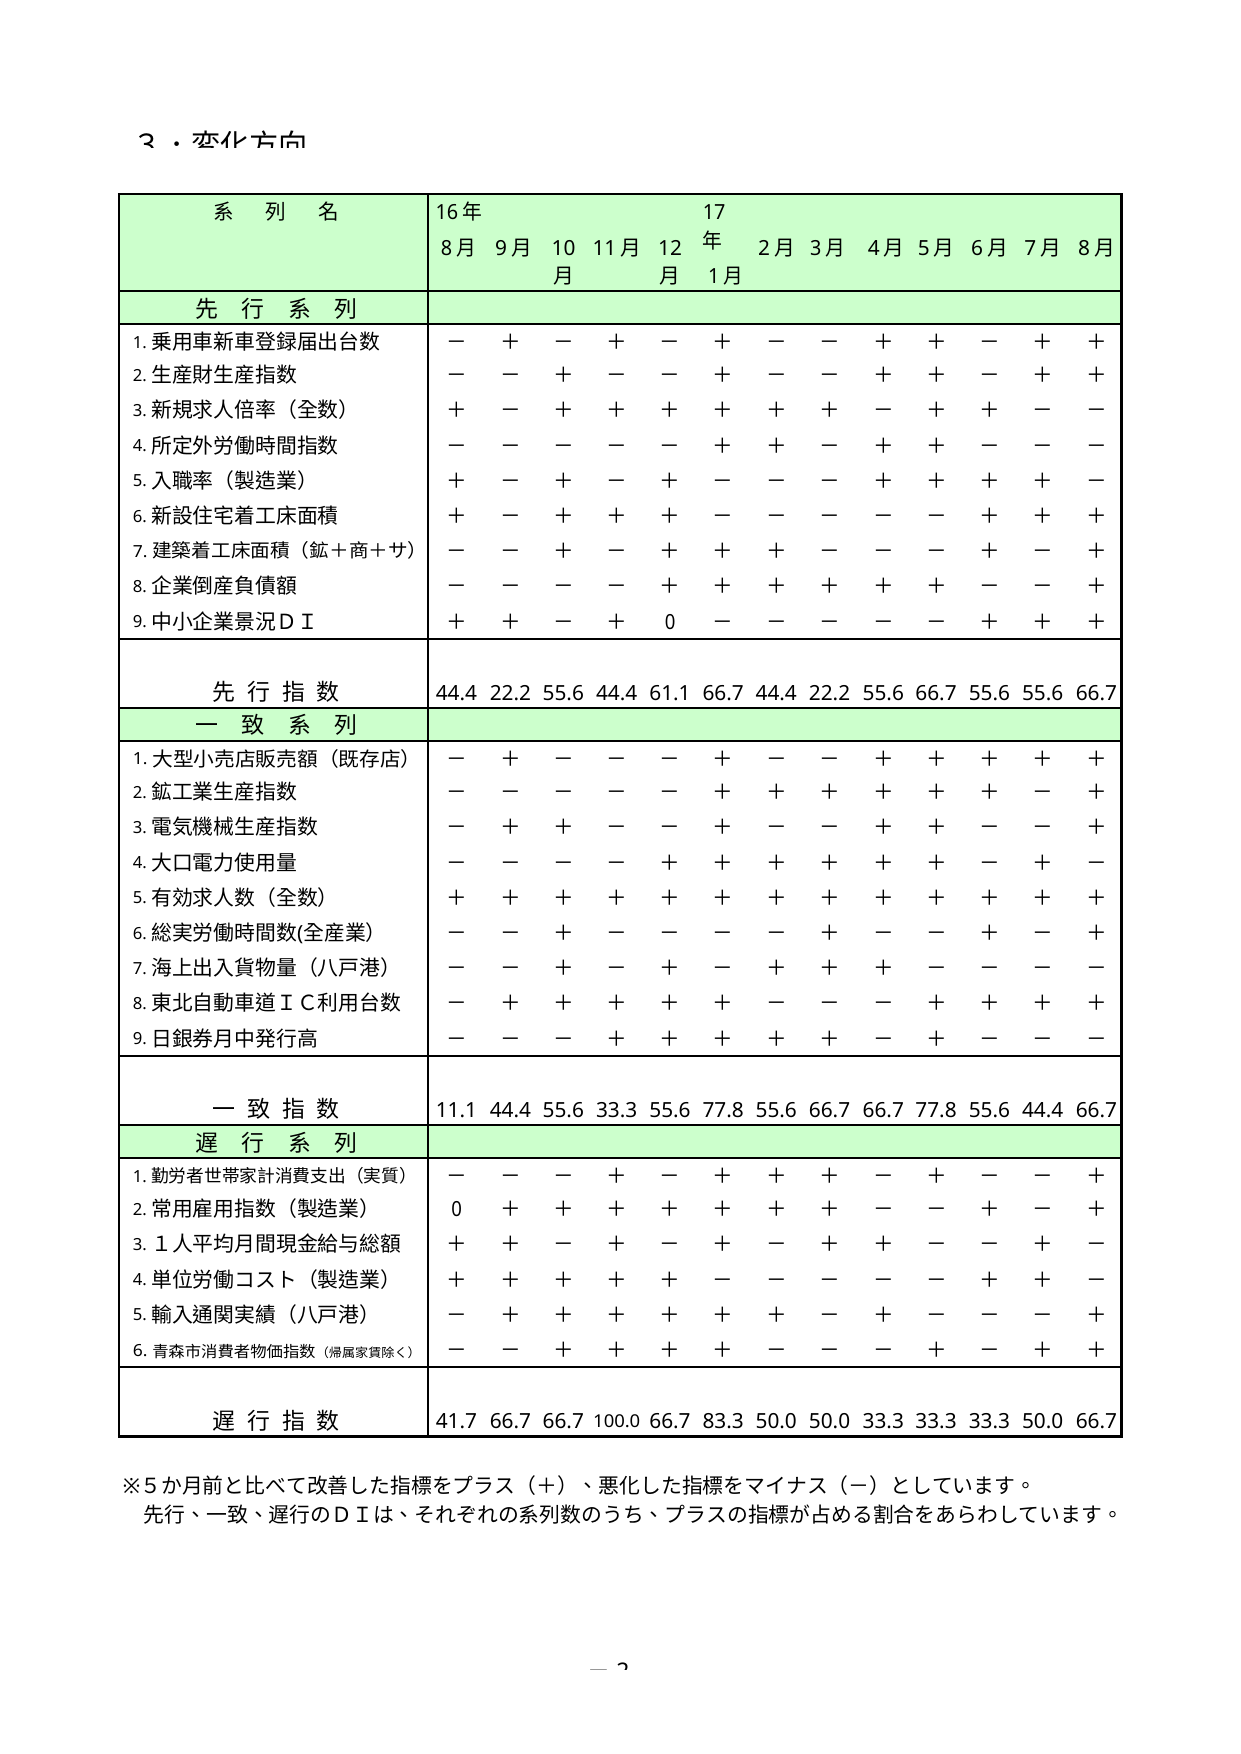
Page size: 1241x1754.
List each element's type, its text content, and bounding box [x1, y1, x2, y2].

table_cell ＋ [1069, 1159, 1120, 1191]
table_cell － [855, 533, 909, 568]
table_cell ＋ [909, 392, 962, 427]
table_cell ＋ [962, 603, 1015, 638]
table_cell 1. 大型小売店販売額（既存店） [120, 742, 427, 774]
table_cell 50.0 [1015, 1368, 1069, 1435]
table_cell 66.7 [482, 1368, 535, 1435]
table_cell ＋ [482, 1191, 535, 1226]
table_cell － [749, 498, 802, 533]
table_cell 44.4 [482, 1057, 535, 1124]
table_cell ＋ [588, 392, 643, 427]
table_cell ＋ [482, 1226, 535, 1261]
table_cell ＋ [643, 1020, 695, 1055]
table_cell － [962, 950, 1015, 985]
table_cell － [535, 1226, 588, 1261]
table_cell ＋ [909, 844, 962, 879]
table_cell ＋ [695, 427, 749, 462]
table_cell 系 [274, 709, 312, 740]
table_cell 列 [312, 1126, 427, 1157]
table_cell 1. 乗用車新車登録届出台数 [120, 325, 427, 357]
table_cell ＋ [1069, 1191, 1120, 1226]
table_cell － [1015, 950, 1069, 985]
table_cell ＋ [1069, 1331, 1120, 1366]
table_cell ＋ [909, 568, 962, 603]
table_cell 遅 [120, 1368, 237, 1435]
table_cell － [588, 774, 643, 809]
table_cell － [482, 950, 535, 985]
table_cell 8. 企業倒産負債額 [120, 568, 427, 603]
table_cell － [749, 462, 802, 497]
table_cell ＋ [695, 985, 749, 1020]
table_cell 22.2 [802, 640, 855, 707]
table_cell － [749, 603, 802, 638]
table_cell － [802, 742, 855, 774]
table_cell － [909, 950, 962, 985]
table_cell 数 [312, 1368, 427, 1435]
table_cell － [588, 809, 643, 844]
table_cell － [962, 809, 1015, 844]
table_cell ＋ [535, 1191, 588, 1226]
table_cell 33.3 [909, 1368, 962, 1435]
table_cell ＋ [749, 392, 802, 427]
table_cell ＋ [429, 498, 482, 533]
table_cell ＋ [535, 498, 588, 533]
table_cell － [802, 498, 855, 533]
table_cell － [588, 462, 643, 497]
table_header 8月 [1069, 195, 1120, 290]
table_cell ＋ [855, 325, 909, 357]
table_cell 44.4 [749, 640, 802, 707]
table_cell ＋ [482, 603, 535, 638]
table_cell 55.6 [643, 1057, 695, 1124]
table_cell － [1069, 1226, 1120, 1261]
table_cell 44.4 [429, 640, 482, 707]
table_cell ＋ [802, 1159, 855, 1191]
table_cell 33.3 [855, 1368, 909, 1435]
table_cell ＋ [429, 392, 482, 427]
table_cell ＋ [1015, 462, 1069, 497]
table_cell ＋ [962, 742, 1015, 774]
table_cell ＋ [909, 985, 962, 1020]
table_cell 66.7 [1069, 1368, 1120, 1435]
table_cell ＋ [855, 357, 909, 392]
table_cell 41.7 [429, 1368, 482, 1435]
table_cell ＋ [695, 568, 749, 603]
table_cell ＋ [909, 1331, 962, 1366]
table_cell 列 [312, 709, 427, 740]
table_cell － [482, 357, 535, 392]
table_cell ＋ [749, 1020, 802, 1055]
table_cell － [802, 462, 855, 497]
table_cell ＋ [695, 1191, 749, 1226]
table_cell ＋ [1015, 985, 1069, 1020]
table_cell ＋ [535, 1296, 588, 1331]
table_cell ＋ [643, 1191, 695, 1226]
table_cell － [643, 325, 695, 357]
table_cell ＋ [962, 985, 1015, 1020]
table_cell 55.6 [962, 640, 1015, 707]
table_cell ＋ [588, 985, 643, 1020]
table_cell － [482, 462, 535, 497]
table_cell ＋ [802, 844, 855, 879]
table_cell － [429, 568, 482, 603]
table_cell ＋ [855, 774, 909, 809]
table_cell ＋ [855, 427, 909, 462]
table_cell － [535, 603, 588, 638]
table_cell ＋ [535, 950, 588, 985]
table_cell ＋ [588, 1159, 643, 1191]
table_cell － [962, 357, 1015, 392]
table_cell － [588, 950, 643, 985]
table_cell ＋ [1015, 879, 1069, 914]
table_cell ＋ [1015, 603, 1069, 638]
table_cell － [588, 844, 643, 879]
table_cell ＋ [535, 533, 588, 568]
table_cell 6. 青森市消費者物価指数（帰属家賃除く） [120, 1331, 427, 1366]
table_cell 2. 鉱工業生産指数 [120, 774, 427, 809]
table_cell ＋ [855, 742, 909, 774]
table_cell ＋ [643, 533, 695, 568]
table_cell － [962, 427, 1015, 462]
table_cell ＋ [588, 1296, 643, 1331]
table_cell － [855, 1159, 909, 1191]
table_cell 11.1 [429, 1057, 482, 1124]
table_cell ＋ [588, 1020, 643, 1055]
table_cell ＋ [588, 879, 643, 914]
table_cell － [909, 1226, 962, 1261]
table_cell － [749, 1331, 802, 1366]
table_cell － [855, 498, 909, 533]
table_cell － [802, 985, 855, 1020]
table_cell － [1069, 392, 1120, 427]
table_cell 55.6 [749, 1057, 802, 1124]
table_cell ＋ [429, 879, 482, 914]
table_cell ＋ [962, 915, 1015, 950]
table_cell 2. 常用雇用指数（製造業） [120, 1191, 427, 1226]
table_cell － [802, 427, 855, 462]
table_cell － [1015, 1191, 1069, 1226]
table_cell ＋ [695, 1159, 749, 1191]
table_cell ＋ [909, 1159, 962, 1191]
table_cell ＋ [962, 498, 1015, 533]
table_cell ＋ [588, 1191, 643, 1226]
table_cell － [429, 1331, 482, 1366]
table_cell － [695, 498, 749, 533]
table_cell 77.8 [695, 1057, 749, 1124]
table_cell 4. 単位労働コスト（製造業） [120, 1261, 427, 1296]
table_cell － [749, 1226, 802, 1261]
table_cell 55.6 [1015, 640, 1069, 707]
table_cell － [588, 427, 643, 462]
table_cell 数 [312, 1057, 427, 1124]
table_cell ＋ [588, 1261, 643, 1296]
table_cell 1. 勤労者世帯家計消費支出（実質） [120, 1159, 427, 1191]
table_cell － [1069, 462, 1120, 497]
table_cell ＋ [855, 950, 909, 985]
table_cell ＋ [749, 533, 802, 568]
table_cell ＋ [643, 568, 695, 603]
table_cell ＋ [855, 1296, 909, 1331]
table_cell ＋ [802, 1226, 855, 1261]
table_cell ＋ [909, 879, 962, 914]
table_cell ＋ [1069, 603, 1120, 638]
table_cell ＋ [588, 1226, 643, 1261]
table_cell － [909, 915, 962, 950]
table_cell 指 [274, 1057, 312, 1124]
table_cell － [695, 603, 749, 638]
table_cell ＋ [855, 462, 909, 497]
table_header 系 [120, 195, 237, 290]
table_cell － [909, 603, 962, 638]
table_cell － [1015, 427, 1069, 462]
table_cell － [695, 462, 749, 497]
table_cell 3. 電気機械生産指数 [120, 809, 427, 844]
text ※５か月前と比べて改善した指標をプラス（＋）、悪化した指標をマイナス（－）としています。 [123, 1471, 1142, 1500]
table_cell ＋ [1069, 533, 1120, 568]
table_cell － [535, 1020, 588, 1055]
table_cell ＋ [1015, 1261, 1069, 1296]
table_cell ＋ [1069, 1296, 1120, 1331]
table_cell － [535, 568, 588, 603]
table_cell ＋ [1069, 357, 1120, 392]
table_cell ＋ [962, 879, 1015, 914]
table_header 4月 [855, 195, 909, 290]
table_cell － [1069, 1261, 1120, 1296]
table_cell ＋ [535, 879, 588, 914]
table_cell － [429, 809, 482, 844]
table_cell － [749, 742, 802, 774]
table_cell 7. 海上出入貨物量（八戸港） [120, 950, 427, 985]
text 先行、一致、遅行のＤＩは、それぞれの系列数のうち、プラスの指標が占める割合をあらわしています。 [144, 1500, 1142, 1529]
table_cell － [535, 742, 588, 774]
table_cell － [429, 742, 482, 774]
table_cell ＋ [643, 462, 695, 497]
table_cell 3. 新規求人倍率（全数） [120, 392, 427, 427]
table_cell 2. 生産財生産指数 [120, 357, 427, 392]
table_cell 9. 中小企業景況ＤＩ [120, 603, 427, 638]
table_cell ＋ [535, 915, 588, 950]
table_cell － [855, 1020, 909, 1055]
table_cell ＋ [802, 568, 855, 603]
table_cell － [643, 742, 695, 774]
table_cell ＋ [643, 1296, 695, 1331]
table_cell 指 [274, 640, 312, 707]
table_cell － [535, 1159, 588, 1191]
table_cell ＋ [749, 879, 802, 914]
table_cell ＋ [535, 809, 588, 844]
table_cell ＋ [695, 1296, 749, 1331]
table_cell － [1015, 915, 1069, 950]
table_cell ＋ [1015, 1226, 1069, 1261]
table_cell － [588, 568, 643, 603]
table_cell － [429, 357, 482, 392]
table_cell ＋ [962, 1191, 1015, 1226]
table_cell ＋ [695, 844, 749, 879]
table_cell ＋ [802, 774, 855, 809]
table_cell 5. 入職率（製造業） [120, 462, 427, 497]
table_cell 行 [237, 1126, 274, 1157]
table_cell 33.3 [588, 1057, 643, 1124]
table_cell 一 [120, 709, 237, 740]
table_cell 55.6 [962, 1057, 1015, 1124]
table_header 5月 [909, 195, 962, 290]
table_header 16年 8月 [429, 195, 482, 290]
table_cell － [695, 1261, 749, 1296]
table_cell ＋ [482, 1261, 535, 1296]
table_cell － [695, 915, 749, 950]
table_cell 致 [237, 709, 274, 740]
table_cell － [535, 844, 588, 879]
table_header 列 [237, 195, 312, 290]
table_cell 6. 総実労働時間数(全産業） [120, 915, 427, 950]
table_cell － [588, 742, 643, 774]
table_cell － [482, 533, 535, 568]
table_cell ＋ [749, 1159, 802, 1191]
table_cell 列 [312, 292, 427, 323]
table_cell － [855, 915, 909, 950]
table_cell ＋ [695, 533, 749, 568]
table_cell － [1015, 568, 1069, 603]
table_cell ＋ [962, 533, 1015, 568]
table_cell 77.8 [909, 1057, 962, 1124]
table_cell 致 [237, 1057, 274, 1124]
table_cell － [429, 844, 482, 879]
table_cell 66.7 [1069, 1057, 1120, 1124]
table_cell － [643, 1159, 695, 1191]
table_cell ＋ [749, 427, 802, 462]
table_cell ＋ [802, 915, 855, 950]
table_header 17年 1月 [695, 195, 749, 290]
table_cell ＋ [1069, 809, 1120, 844]
table_cell － [802, 325, 855, 357]
table_cell ＋ [802, 950, 855, 985]
table_cell ＋ [855, 568, 909, 603]
table_header 2月 [749, 195, 802, 290]
table_cell ＋ [695, 774, 749, 809]
table_cell － [802, 533, 855, 568]
table_cell ＋ [482, 325, 535, 357]
table_cell 66.7 [643, 1368, 695, 1435]
table_cell ＋ [1015, 1331, 1069, 1366]
table_cell － [429, 1296, 482, 1331]
table_cell － [909, 1191, 962, 1226]
table_cell ＋ [535, 1261, 588, 1296]
table_cell － [1069, 844, 1120, 879]
table_cell ＋ [643, 498, 695, 533]
table_cell ＋ [643, 392, 695, 427]
table_cell 61.1 [643, 640, 695, 707]
table_cell － [535, 774, 588, 809]
table_cell ＋ [802, 1020, 855, 1055]
table_cell － [749, 915, 802, 950]
table_cell ＋ [695, 742, 749, 774]
table_cell ＋ [535, 392, 588, 427]
table_cell － [962, 568, 1015, 603]
table_cell － [962, 1226, 1015, 1261]
table_cell ＋ [909, 462, 962, 497]
table_cell － [429, 915, 482, 950]
table_cell ＋ [695, 879, 749, 914]
table_cell ＋ [1069, 985, 1120, 1020]
table_cell ＋ [909, 325, 962, 357]
table_cell ＋ [749, 568, 802, 603]
table_cell ＋ [643, 985, 695, 1020]
table_cell 100.0 [588, 1368, 643, 1435]
table_header 10月 [535, 195, 588, 290]
table_cell ＋ [695, 809, 749, 844]
table_cell － [482, 427, 535, 462]
table_cell － [749, 809, 802, 844]
table_cell ＋ [749, 844, 802, 879]
table_cell 系 [274, 1126, 312, 1157]
table_cell － [588, 357, 643, 392]
table_cell － [535, 325, 588, 357]
table_cell ＋ [695, 1226, 749, 1261]
table_cell － [802, 1331, 855, 1366]
table_cell － [749, 357, 802, 392]
table_cell － [962, 844, 1015, 879]
table_cell － [1015, 1159, 1069, 1191]
table_cell 50.0 [802, 1368, 855, 1435]
table_cell － [909, 533, 962, 568]
table_cell 先 [120, 292, 237, 323]
table_cell ＋ [588, 498, 643, 533]
table_cell ＋ [909, 427, 962, 462]
table_header 11月 [588, 195, 643, 290]
table_cell － [482, 392, 535, 427]
table_cell 22.2 [482, 640, 535, 707]
table_cell － [643, 915, 695, 950]
table_cell ＋ [535, 985, 588, 1020]
table_cell 66.7 [535, 1368, 588, 1435]
table_cell 0 [429, 1191, 482, 1226]
table_cell ＋ [909, 1020, 962, 1055]
table_cell 4. 大口電力使用量 [120, 844, 427, 879]
table_cell － [855, 985, 909, 1020]
table_cell 66.7 [1069, 640, 1120, 707]
table_cell － [962, 1331, 1015, 1366]
table_cell － [749, 985, 802, 1020]
table_cell ＋ [695, 392, 749, 427]
table_cell 4. 所定外労働時間指数 [120, 427, 427, 462]
table_cell ＋ [1015, 498, 1069, 533]
table_cell ＋ [429, 1226, 482, 1261]
table_cell ＋ [802, 879, 855, 914]
table_cell － [643, 774, 695, 809]
table_cell － [429, 325, 482, 357]
table_cell ＋ [909, 357, 962, 392]
table_cell － [429, 533, 482, 568]
table_cell ＋ [1015, 325, 1069, 357]
table_cell ＋ [962, 1261, 1015, 1296]
table_cell ＋ [535, 1331, 588, 1366]
table_cell － [855, 1261, 909, 1296]
table_cell － [962, 1159, 1015, 1191]
table_cell － [482, 568, 535, 603]
table_cell ＋ [802, 392, 855, 427]
table_cell － [909, 1296, 962, 1331]
table_cell － [482, 844, 535, 879]
table_cell ＋ [749, 950, 802, 985]
table_cell ＋ [909, 742, 962, 774]
table_cell 一 [120, 1057, 237, 1124]
table_cell ＋ [643, 879, 695, 914]
table_cell 系 [274, 292, 312, 323]
table_cell － [588, 915, 643, 950]
table_cell ＋ [1069, 742, 1120, 774]
table_cell ＋ [1069, 774, 1120, 809]
table_cell － [1069, 950, 1120, 985]
table_cell － [1015, 533, 1069, 568]
table_cell ＋ [643, 844, 695, 879]
table_cell － [429, 427, 482, 462]
table_cell 3. １人平均月間現金給与総額 [120, 1226, 427, 1261]
table_cell 55.6 [535, 1057, 588, 1124]
table_cell － [535, 427, 588, 462]
table_cell ＋ [482, 809, 535, 844]
table_cell ＋ [1069, 325, 1120, 357]
table_cell ＋ [643, 1261, 695, 1296]
table_cell － [1015, 392, 1069, 427]
table_cell － [482, 774, 535, 809]
table_cell 66.7 [909, 640, 962, 707]
table_cell － [643, 809, 695, 844]
table_cell 44.4 [588, 640, 643, 707]
table_cell ＋ [429, 462, 482, 497]
table_header 9月 [482, 195, 535, 290]
table_cell ＋ [482, 985, 535, 1020]
table_cell ＋ [1069, 915, 1120, 950]
table_cell 指 [274, 1368, 312, 1435]
table_cell － [855, 1191, 909, 1226]
table_cell － [1015, 809, 1069, 844]
table_cell － [749, 325, 802, 357]
table_header 6月 [962, 195, 1015, 290]
table_header 7月 [1015, 195, 1069, 290]
table_cell － [429, 950, 482, 985]
table_cell － [643, 427, 695, 462]
table_cell 数 [312, 640, 427, 707]
table_cell － [482, 1331, 535, 1366]
table_cell 行 [237, 292, 274, 323]
table_cell ＋ [429, 603, 482, 638]
table_cell ＋ [482, 1296, 535, 1331]
table_cell － [855, 392, 909, 427]
table_header 12月 [643, 195, 695, 290]
table_cell ＋ [802, 1191, 855, 1226]
table_cell － [909, 498, 962, 533]
table_cell ＋ [1069, 879, 1120, 914]
table_cell － [429, 774, 482, 809]
table_cell 66.7 [695, 640, 749, 707]
table_cell － [1015, 1020, 1069, 1055]
table_cell ＋ [695, 357, 749, 392]
table_cell － [855, 603, 909, 638]
table_cell ＋ [482, 742, 535, 774]
table_cell ＋ [962, 392, 1015, 427]
table_cell － [1015, 774, 1069, 809]
table_cell ＋ [695, 325, 749, 357]
table_header 名 [312, 195, 427, 290]
table_cell 5. 輸入通関実績（八戸港） [120, 1296, 427, 1331]
table_cell 6. 新設住宅着工床面積 [120, 498, 427, 533]
table_cell 50.0 [749, 1368, 802, 1435]
table_cell － [1069, 427, 1120, 462]
table_cell － [909, 1261, 962, 1296]
table_cell ＋ [962, 774, 1015, 809]
table_cell ＋ [1015, 844, 1069, 879]
table_cell ＋ [429, 1261, 482, 1296]
table_cell ＋ [909, 809, 962, 844]
table_cell － [962, 1020, 1015, 1055]
table_cell － [749, 1261, 802, 1296]
table_cell ＋ [855, 844, 909, 879]
table_cell ＋ [1015, 357, 1069, 392]
table_cell － [588, 533, 643, 568]
table_cell 66.7 [855, 1057, 909, 1124]
table_cell － [643, 357, 695, 392]
table_cell ＋ [749, 1296, 802, 1331]
table_cell [429, 709, 1120, 740]
table_cell ＋ [588, 603, 643, 638]
table_cell 55.6 [855, 640, 909, 707]
table_cell 行 [237, 1368, 274, 1435]
table_cell [429, 1126, 1120, 1157]
table_cell － [962, 1296, 1015, 1331]
table_cell － [802, 1261, 855, 1296]
table_cell 先 [120, 640, 237, 707]
table_cell ＋ [588, 1331, 643, 1366]
table_cell 7. 建築着工床面積（鉱＋商＋サ） [120, 533, 427, 568]
table_cell － [482, 1020, 535, 1055]
table_cell ＋ [588, 325, 643, 357]
table_cell － [962, 325, 1015, 357]
table_cell ＋ [855, 879, 909, 914]
table_cell ＋ [695, 1020, 749, 1055]
table_cell ＋ [1069, 498, 1120, 533]
table_cell － [802, 1296, 855, 1331]
table_cell ＋ [1069, 568, 1120, 603]
table_cell － [482, 498, 535, 533]
table_cell 83.3 [695, 1368, 749, 1435]
table_cell － [429, 1020, 482, 1055]
table_cell ＋ [749, 774, 802, 809]
table_cell － [802, 603, 855, 638]
table_cell ＋ [855, 809, 909, 844]
table_cell 33.3 [962, 1368, 1015, 1435]
table_cell ＋ [909, 774, 962, 809]
table_cell ＋ [643, 1331, 695, 1366]
table_cell 44.4 [1015, 1057, 1069, 1124]
table_cell － [429, 985, 482, 1020]
table_cell － [1069, 1020, 1120, 1055]
table_cell ＋ [1015, 742, 1069, 774]
table_cell ＋ [643, 950, 695, 985]
table_cell ＋ [482, 879, 535, 914]
table_cell 9. 日銀券月中発行高 [120, 1020, 427, 1055]
table_cell － [802, 357, 855, 392]
table_cell ＋ [855, 1226, 909, 1261]
table_cell － [429, 1159, 482, 1191]
table_cell [429, 292, 1120, 323]
table_cell 行 [237, 640, 274, 707]
table_cell － [643, 1226, 695, 1261]
table_cell ＋ [535, 462, 588, 497]
table_cell ＋ [695, 1331, 749, 1366]
table_cell － [1015, 1296, 1069, 1331]
table_cell － [482, 915, 535, 950]
table_cell － [695, 950, 749, 985]
table_cell ＋ [535, 357, 588, 392]
table_cell － [855, 1331, 909, 1366]
table_cell ＋ [962, 462, 1015, 497]
table_cell 0 [643, 603, 695, 638]
table_cell 66.7 [802, 1057, 855, 1124]
table_cell 8. 東北自動車道ＩＣ利用台数 [120, 985, 427, 1020]
table_cell 遅 [120, 1126, 237, 1157]
table_cell － [802, 809, 855, 844]
table_header 3月 [802, 195, 855, 290]
table_cell 5. 有効求人数（全数） [120, 879, 427, 914]
table_cell 55.6 [535, 640, 588, 707]
table_cell ＋ [749, 1191, 802, 1226]
table_cell － [482, 1159, 535, 1191]
